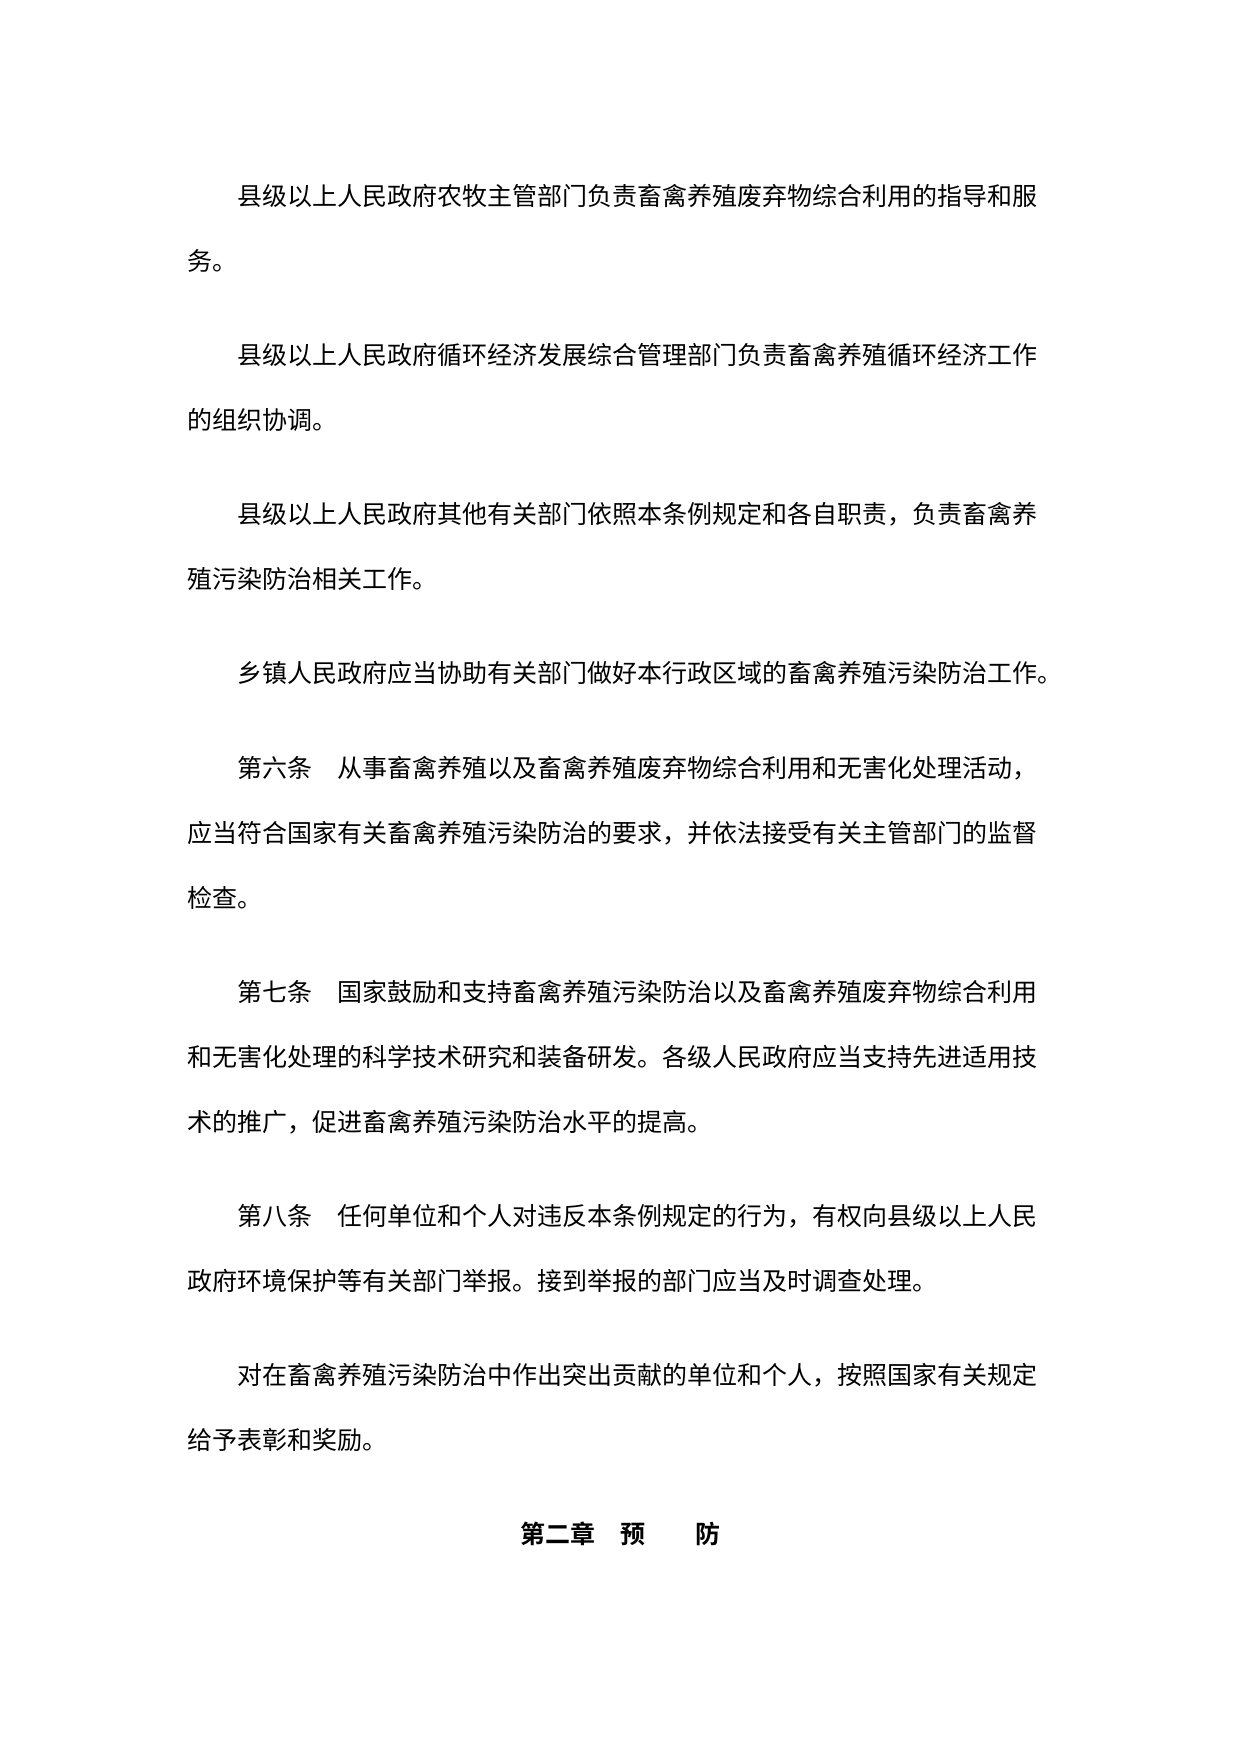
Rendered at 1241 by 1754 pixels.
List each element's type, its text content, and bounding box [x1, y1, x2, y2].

text 县级以上人民政府循环经济发展综合管理部门负责畜禽养殖循环经济工作的组织协调。 [187, 321, 1053, 451]
text 第八条 任何单位和个人对违反本条例规定的行为，有权向县级以上人民政府环境保护等有关部门举报。接到举报的部门应当及时调查处理。 [187, 1182, 1053, 1312]
text 第六条 从事畜禽养殖以及畜禽养殖废弃物综合利用和无害化处理活动，应当符合国家有关畜禽养殖污染防治的要求，并依法接受有关主管部门的监督检查。 [187, 734, 1053, 929]
text 县级以上人民政府农牧主管部门负责畜禽养殖废弃物综合利用的指导和服务。 [187, 162, 1053, 292]
text 县级以上人民政府其他有关部门依照本条例规定和各自职责，负责畜禽养殖污染防治相关工作。 [187, 480, 1053, 610]
text 第七条 国家鼓励和支持畜禽养殖污染防治以及畜禽养殖废弃物综合利用和无害化处理的科学技术研究和装备研发。各级人民政府应当支持先进适用技术的推广，促进畜禽养殖污染防治水平的提高。 [187, 958, 1053, 1153]
text 对在畜禽养殖污染防治中作出突出贡献的单位和个人，按照国家有关规定给予表彰和奖励。 [187, 1341, 1053, 1471]
text 第二章 预 防 [187, 1500, 1053, 1565]
text 乡镇人民政府应当协助有关部门做好本行政区域的畜禽养殖污染防治工作。 [187, 639, 1053, 704]
